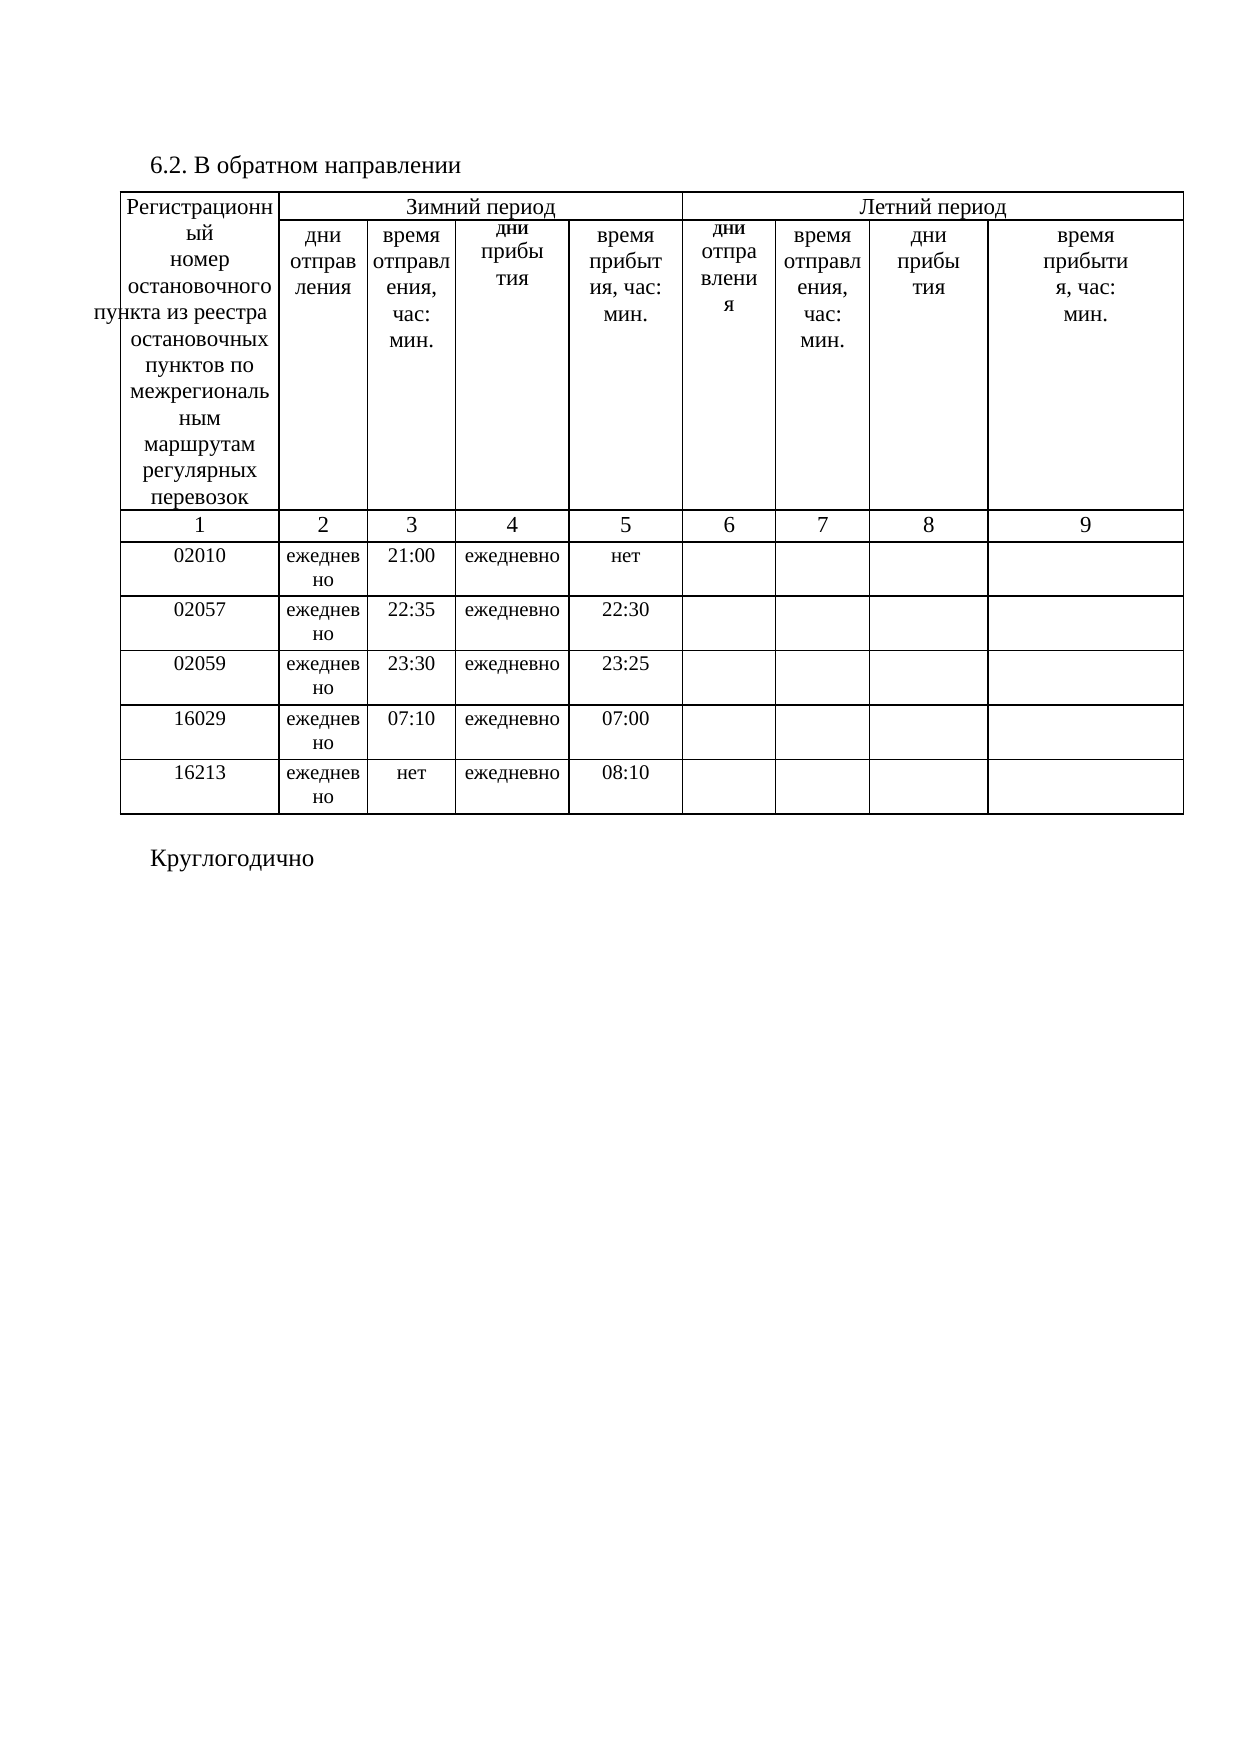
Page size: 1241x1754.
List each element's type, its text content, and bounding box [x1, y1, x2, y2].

table_cell ежедневно [280, 651, 367, 704]
table_cell ежедневно [280, 706, 367, 758]
table_cell ДНИ прибы тия [456, 221, 568, 509]
table_cell [776, 651, 869, 704]
table_cell 21:00 [368, 543, 455, 595]
table_cell время прибыти я, час: мин. [989, 221, 1183, 509]
table_header Зимний период [280, 193, 682, 219]
table_cell ежедневно [456, 597, 568, 650]
table_cell 22:30 [570, 597, 682, 650]
table_cell 7 [776, 511, 869, 541]
table_cell [776, 760, 869, 813]
table_cell [989, 597, 1183, 650]
table_cell 16213 [121, 760, 278, 813]
table_cell 4 [456, 511, 568, 541]
table_header Летний период [683, 193, 1183, 219]
table_cell [870, 597, 987, 650]
table_cell 22:35 [368, 597, 455, 650]
table_cell [683, 543, 775, 595]
table_cell 5 [570, 511, 682, 541]
table_cell [989, 651, 1183, 704]
table_cell время прибыт ия, час: мин. [570, 221, 682, 509]
table_cell 07:10 [368, 706, 455, 758]
table_cell нет [570, 543, 682, 595]
table_cell 02059 [121, 651, 278, 704]
table_cell [989, 760, 1183, 813]
table_cell 6 [683, 511, 775, 541]
table_cell [683, 651, 775, 704]
table_cell ежедневно [456, 760, 568, 813]
table_cell 02010 [121, 543, 278, 595]
table_cell 2 [280, 511, 367, 541]
table_cell ДНИ отпра влени я [683, 221, 775, 509]
table_cell [989, 543, 1183, 595]
text Круглогодично [150, 843, 1090, 872]
table_cell 02057 [121, 597, 278, 650]
table_cell [683, 597, 775, 650]
table_cell 9 [989, 511, 1183, 541]
table_cell дни отправ ления [280, 221, 367, 509]
table_cell 8 [870, 511, 987, 541]
table_cell время отправл ения, час: мин. [776, 221, 869, 509]
table_cell ежедневно [456, 651, 568, 704]
table_cell 16029 [121, 706, 278, 758]
table_cell 23:25 [570, 651, 682, 704]
table_cell ежедневно [280, 543, 367, 595]
table_cell [870, 760, 987, 813]
table_cell ежедневно [456, 543, 568, 595]
table_cell 1 [121, 511, 278, 541]
table_cell 08:10 [570, 760, 682, 813]
table_cell [870, 706, 987, 758]
table_cell ежедневно [280, 760, 367, 813]
text 6.2. В обратном направлении [150, 150, 1090, 179]
table_cell 3 [368, 511, 455, 541]
table_cell [870, 543, 987, 595]
table_cell [683, 706, 775, 758]
table_cell время отправл ения, час: мин. [368, 221, 455, 509]
table_cell [870, 651, 987, 704]
table_cell ежедневно [456, 706, 568, 758]
table_cell нет [368, 760, 455, 813]
table_cell [989, 706, 1183, 758]
table_cell ежедневно [280, 597, 367, 650]
table_cell [776, 543, 869, 595]
table_cell 23:30 [368, 651, 455, 704]
table_header Регистрационный номер остановочного пункта из реестра остановочных пунктов по межрегиональным маршрутам регулярных перевозок [121, 193, 278, 509]
table_cell 07:00 [570, 706, 682, 758]
table_cell [776, 706, 869, 758]
table_cell [776, 597, 869, 650]
table_cell дни прибы тия [870, 221, 987, 509]
table_cell [683, 760, 775, 813]
